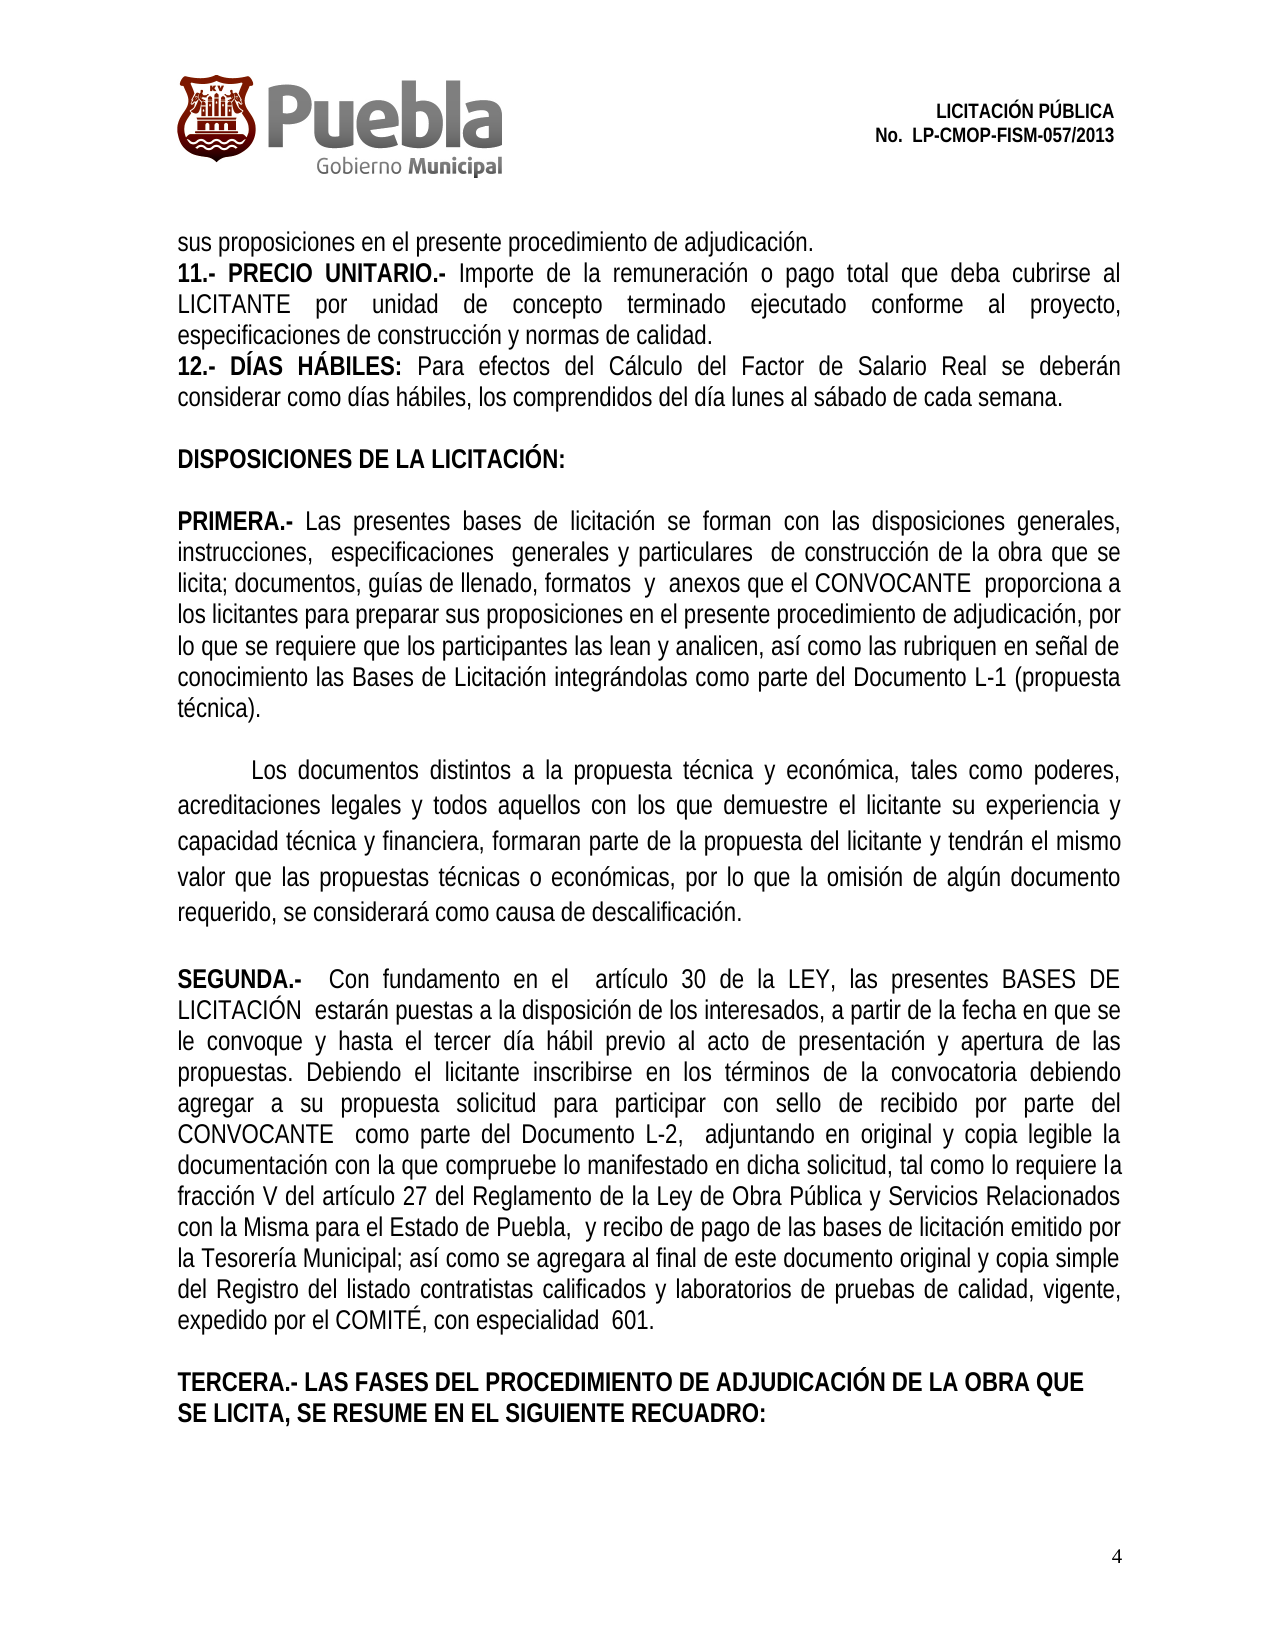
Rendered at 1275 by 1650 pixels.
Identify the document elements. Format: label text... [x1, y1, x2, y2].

text PRIMERA.- Las presentes bases de licitación se forman con las disposiciones generales, instrucciones, especificaciones generales y particulares de construcción de la obra que se licita; documentos, guías de llenado, formatos y anexos que el CONVOCANTE proporciona a los licitantes para preparar sus proposiciones en el presente procedimiento de adjudicación, por lo que se requiere que los participantes las lean y analicen, así como las rubriquen en señal de conocimiento las Bases de Licitación integrándolas como parte del Documento L-1 (propuesta técnica). [177, 506, 1122, 723]
text SE LICITA, SE RESUME EN EL SIGUIENTE RECUADRO: [177, 1398, 1122, 1429]
text TERCERA.- LAS FASES DEL PROCEDIMIENTO DE ADJUDICACIÓN DE LA OBRA QUE [177, 1367, 1122, 1398]
text 12.- DÍAS HÁBILES: Para efectos del Cálculo del Factor de Salario Real se deberán considerar como días hábiles, los comprendidos del día lunes al sábado de cada semana. [177, 350, 1122, 412]
text SEGUNDA.- Con fundamento en el artículo 30 de la LEY, las presentes BASES DE LICITACIÓN estarán puestas a la disposición de los interesados, a partir de la fecha en que se le convoque y hasta el tercer día hábil previo al acto de presentación y apertura de las propuestas. Debiendo el licitante inscribirse en los términos de la convocatoria debiendo agregar a su propuesta solicitud para participar con sello de recibido por parte del CONVOCANTE como parte del Documento L-2, adjuntando en original y copia legible la documentación con la que compruebe lo manifestado en dicha solicitud, tal como lo requiere la fracción V del artículo 27 del Reglamento de la Ley de Obra Pública y Servicios Relacionados con la Misma para el Estado de Puebla, y recibo de pago de las bases de licitación emitido por la Tesorería Municipal; así como se agregara al final de este documento original y copia simple del Registro del listado contratistas calificados y laboratorios de pruebas de calidad, vigente, expedido por el COMITÉ, con especialidad 601. [177, 963, 1122, 1336]
text Los documentos distintos a la propuesta técnica y económica, tales como poderes, acreditaciones legales y todos aquellos con los que demuestre el licitante su experiencia y capacidad técnica y financiera, formaran parte de la propuesta del licitante y tendrán el mismo valor que las propuestas técnicas o económicas, por lo que la omisión de algún documento requerido, se considerará como causa de descalificación. [177, 754, 1122, 927]
text 11.- PRECIO UNITARIO.- Importe de la remuneración o pago total que deba cubrirse al LICITANTE por unidad de concepto terminado ejecutado conforme al proyecto, especificaciones de construcción y normas de calidad. [177, 257, 1122, 350]
picture [177, 75, 502, 178]
text DISPOSICIONES DE LA LICITACIÓN: [177, 443, 1122, 474]
